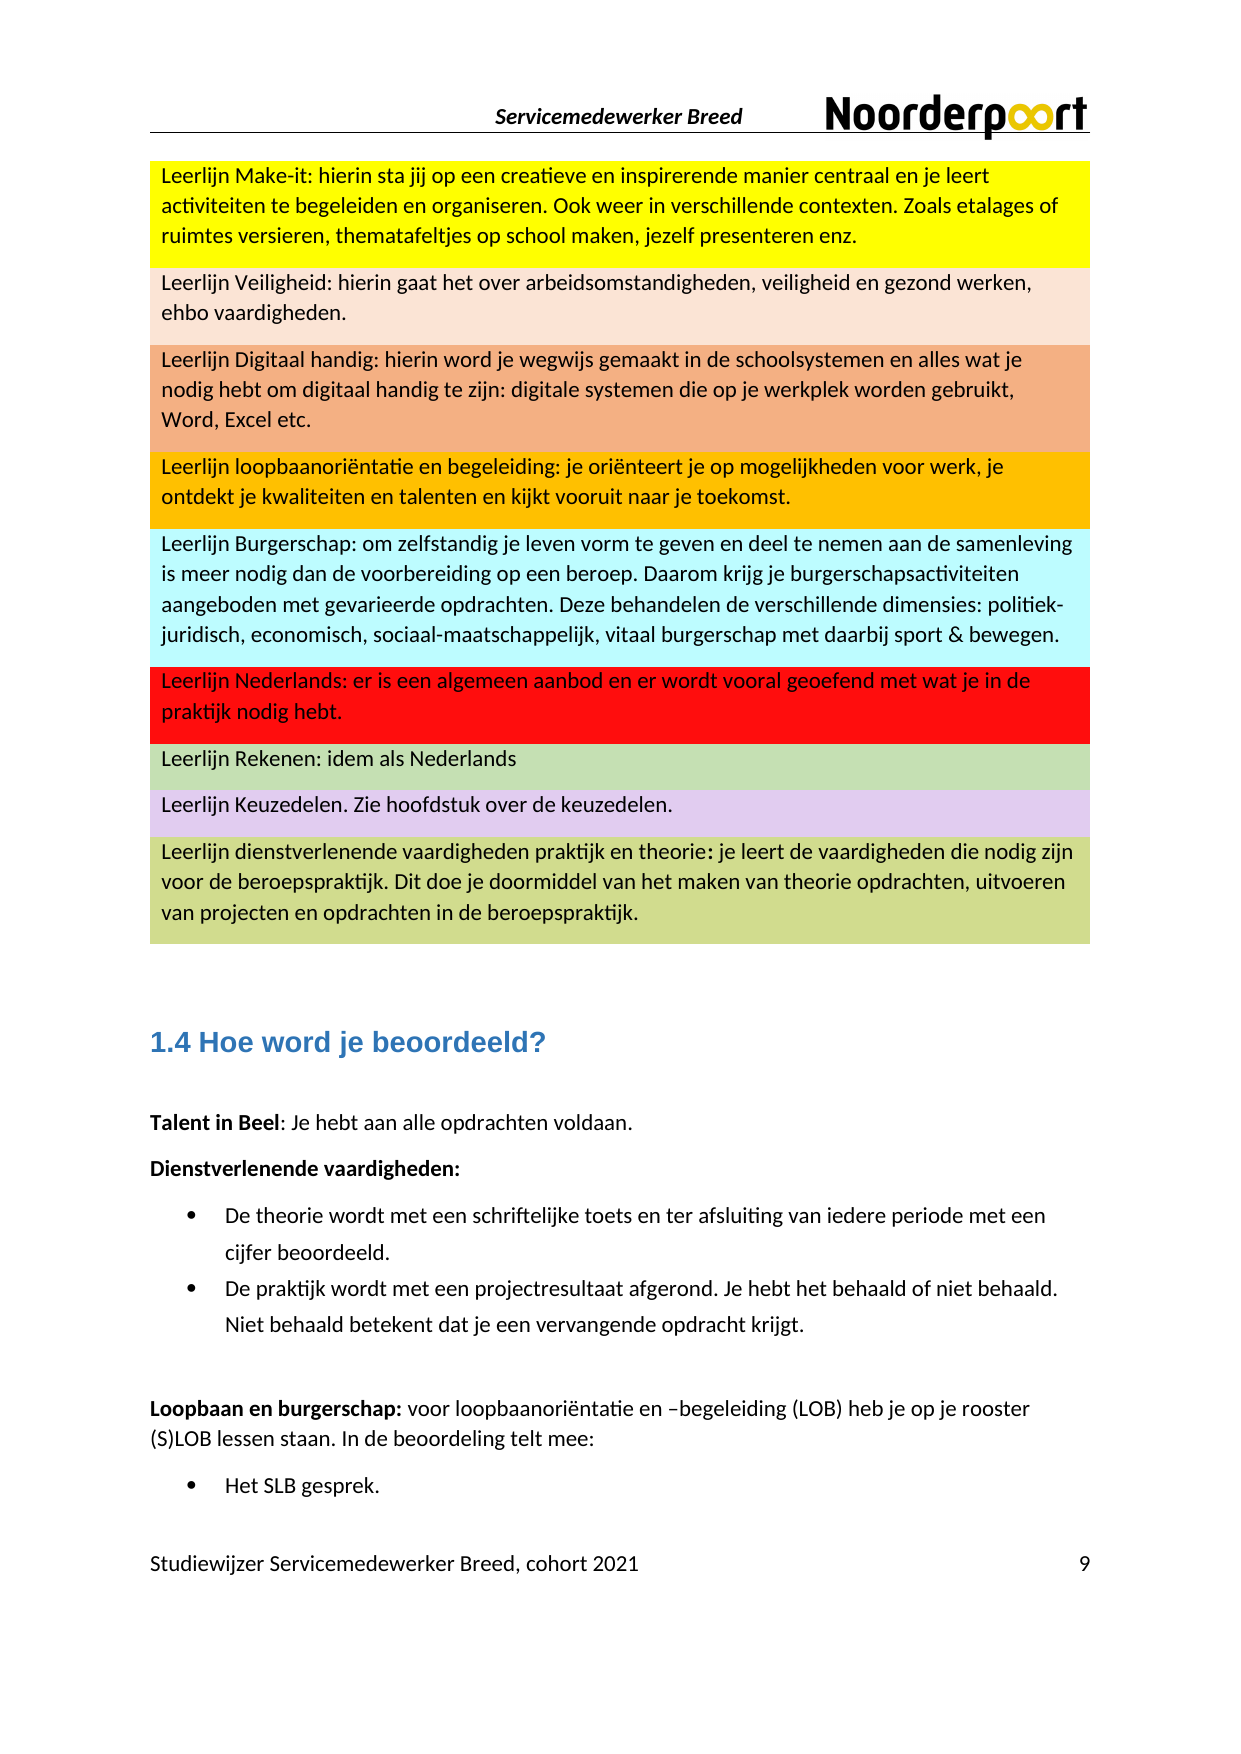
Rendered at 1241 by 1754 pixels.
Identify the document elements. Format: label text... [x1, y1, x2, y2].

table_cell Leerlijn Burgerschap: om zelfstandig je leven vorm te geven en deel te nemen aan de samenleving is meer nodig dan de voorbereiding op een beroep. Daarom krijg je burgerschapsactiviteiten aangeboden met gevarieerde opdrachten. Deze behandelen de verschillende dimensies: politiek-juridisch, economisch, sociaal-maatschappelijk, vitaal burgerschap met daarbij sport & bewegen. [150, 529, 1090, 667]
text Talent in Beel: Je hebt aan alle opdrachten voldaan. [150, 1108, 1090, 1136]
table_cell Leerlijn Digitaal handig: hierin word je wegwijs gemaakt in de schoolsystemen en alles wat je nodig hebt om digitaal handig te zijn: digitale systemen die op je werkplek worden gebruikt, Word, Excel etc. [150, 345, 1090, 452]
table_cell Leerlijn Veiligheid: hierin gaat het over arbeidsomstandigheden, veiligheid en gezond werken, ehbo vaardigheden. [150, 268, 1090, 345]
table_cell Leerlijn Make-it: hierin sta jij op een creatieve en inspirerende manier centraal en je leert activiteiten te begeleiden en organiseren. Ook weer in verschillende contexten. Zoals etalages of ruimtes versieren, thematafeltjes op school maken, jezelf presenteren enz. [150, 161, 1090, 268]
text Loopbaan en burgerschap: voor loopbaanoriëntatie en –begeleiding (LOB) heb je op je rooster (S)LOB lessen staan. In de beoordeling telt mee: [150, 1394, 1090, 1452]
table_cell Leerlijn dienstverlenende vaardigheden praktijk en theorie: je leert de vaardigheden die nodig zijn voor de beroepspraktijk. Dit doe je doormiddel van het maken van theorie opdrachten, uitvoeren van projecten en opdrachten in de beroepspraktijk. [150, 837, 1090, 944]
subtitle 1.4 Hoe word je beoordeeld? [150, 1024, 1090, 1058]
text Dienstverlenende vaardigheden: [150, 1154, 1090, 1182]
table_cell Leerlijn Rekenen: idem als Nederlands [150, 744, 1090, 790]
table_cell Leerlijn loopbaanoriëntatie en begeleiding: je oriënteert je op mogelijkheden voor werk, je ontdekt je kwaliteiten en talenten en kijkt vooruit naar je toekomst. [150, 452, 1090, 529]
picture [825, 133, 1088, 141]
list De praktijk wordt met een projectresultaat afgerond. Je hebt het behaald of niet behaald. Niet behaald betekent dat je een vervangende opdracht krijgt. [187, 1274, 1090, 1338]
list Het SLB gesprek. [187, 1471, 1090, 1499]
table_cell Leerlijn Nederlands: er is een algemeen aanbod en er wordt vooral geoefend met wat je in de praktijk nodig hebt. [150, 667, 1090, 744]
list De theorie wordt met een schriftelijke toets en ter afsluiting van iedere periode met een cijfer beoordeeld. [187, 1201, 1090, 1266]
picture [825, 93, 1088, 132]
table_cell Leerlijn Keuzedelen. Zie hoofdstuk over de keuzedelen. [150, 790, 1090, 837]
